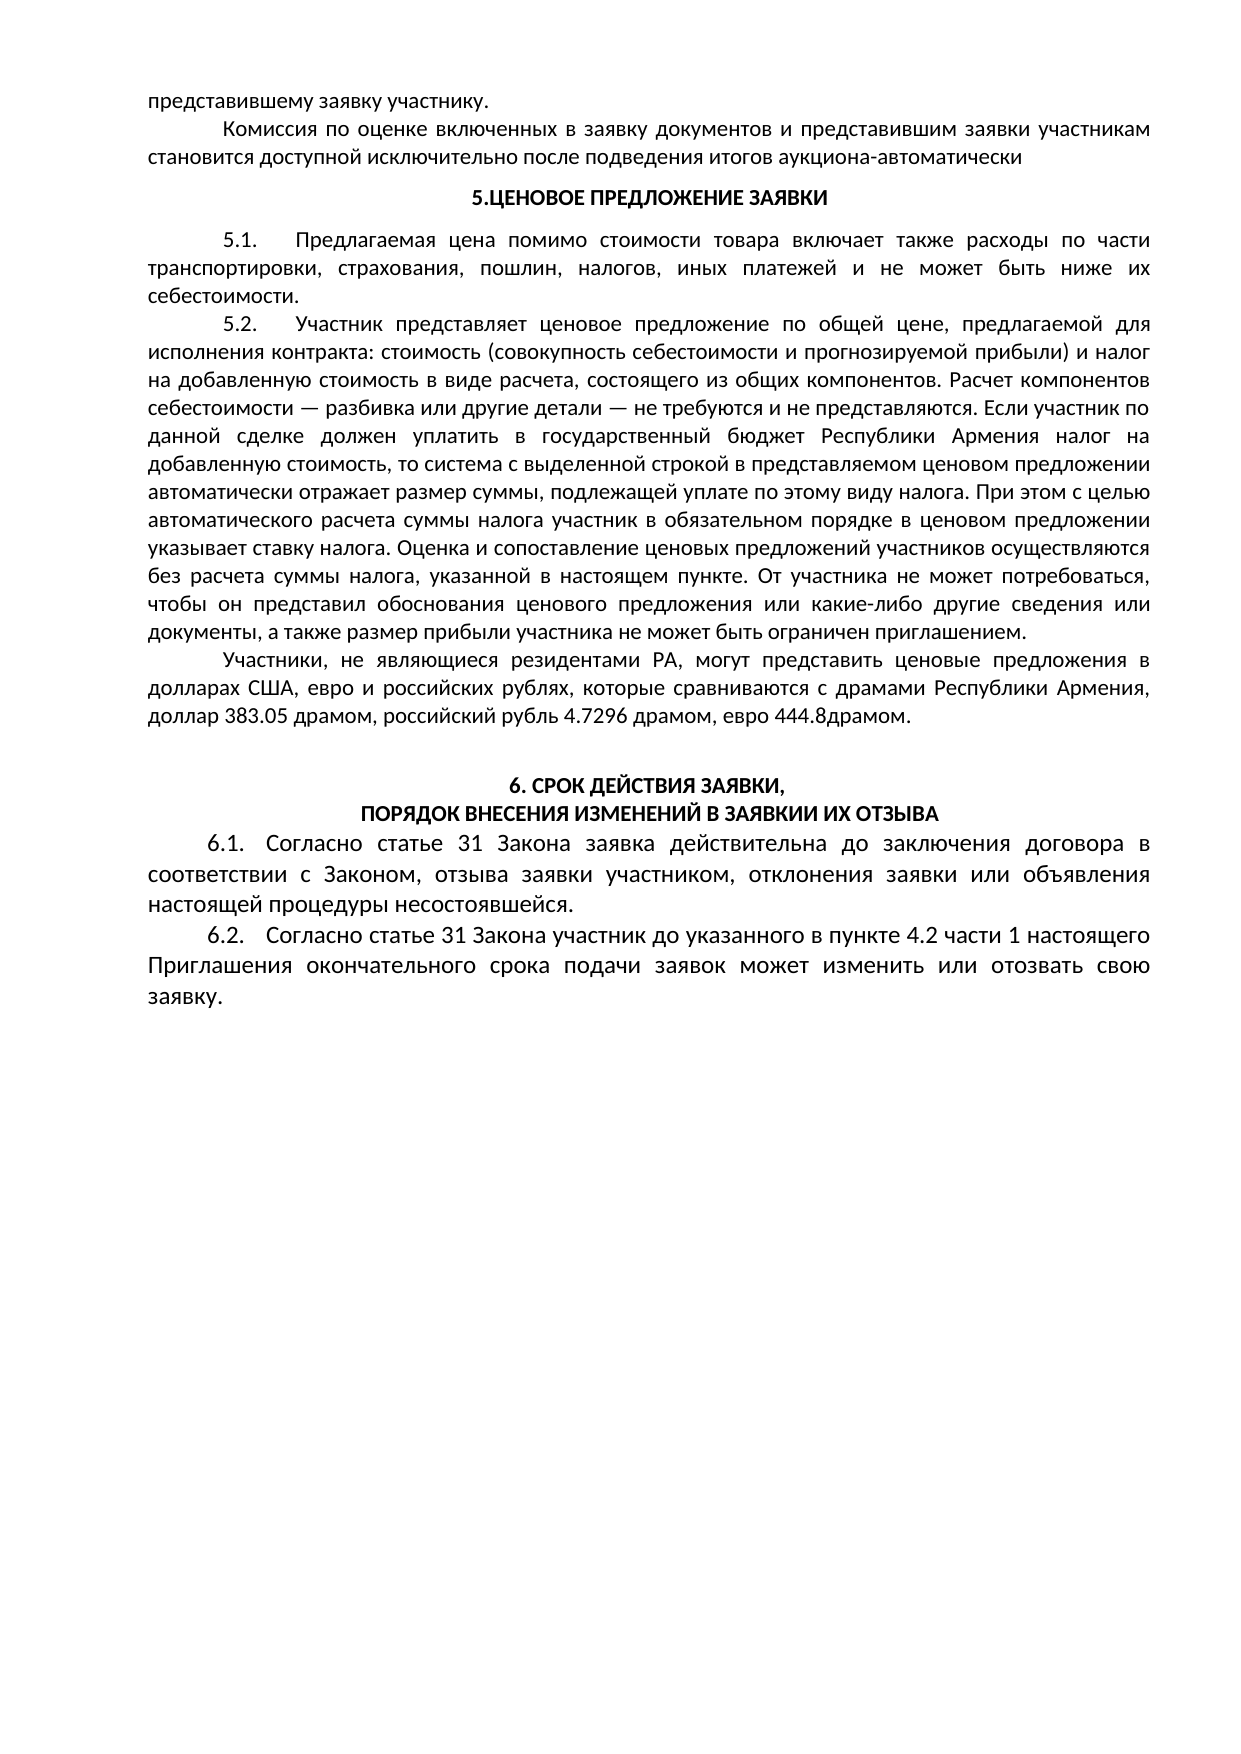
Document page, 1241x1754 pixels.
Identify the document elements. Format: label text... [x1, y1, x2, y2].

text 6.2. Согласно статье 31 Закона участник до указанного в пункте 4.2 части 1 настоящего Приглашения окончательного срока подачи заявок может изменить или отозвать свою заявку. [148, 919, 1152, 1011]
text 5.1. Предлагаемая цена помимо стоимости товара включает также расходы по части транспортировки, страхования, пошлин, налогов, иных платежей и не может быть ниже их себестоимости. [148, 225, 1152, 309]
text Участники, не являющиеся резидентами РА, могут представить ценовые предложения в долларах США, евро и российских рублях, которые сравниваются с драмами Республики Армения, доллар 383.05 драмом, российский рубль 4.7296 драмом, евро 444.8драмом. [148, 645, 1152, 729]
text 5.2. Участник представляет ценовое предложение по общей цене, предлагаемой для исполнения контракта: стоимость (совокупность себестоимости и прогнозируемой прибыли) и налог на добавленную стоимость в виде расчета, состоящего из общих компонентов. Расчет компонентов себестоимости — разбивка или другие детали — не требуются и не представляются. Если участник по данной сделке должен уплатить в государственный бюджет Республики Армения налог на добавленную стоимость, то система с выделенной строкой в представляемом ценовом предложении автоматически отражает размер суммы, подлежащей уплате по этому виду налога. При этом с целью автоматического расчета суммы налога участник в обязательном порядке в ценовом предложении указывает ставку налога. Оценка и сопоставление ценовых предложений участников осуществляются без расчета суммы налога, указанной в настоящем пункте. От участника не может потребоваться, чтобы он представил обоснования ценового предложения или какие-либо другие сведения или документы, а также размер прибыли участника не может быть ограничен приглашением. [148, 309, 1152, 645]
text 5.ЦЕНОВОЕ ПРЕДЛОЖЕНИЕ ЗАЯВКИ [148, 183, 1152, 211]
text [148, 86, 1152, 114]
text 6.1. Согласно статье 31 Закона заявка действительна до заключения договора в соответствии с Законом, отзыва заявки участником, отклонения заявки или объявления настоящей процедуры несостоявшейся. [148, 827, 1152, 919]
text 6. СРОК ДЕЙСТВИЯ ЗАЯВКИ, ПОРЯДОК ВНЕСЕНИЯ ИЗМЕНЕНИЙ В ЗАЯВКИИ ИХ ОТЗЫВА [207, 771, 1093, 827]
text Комиссия по оценке включенных в заявку документов и представившим заявки участникам становится доступной исключительно после подведения итогов аукциона-автоматически [148, 114, 1152, 171]
